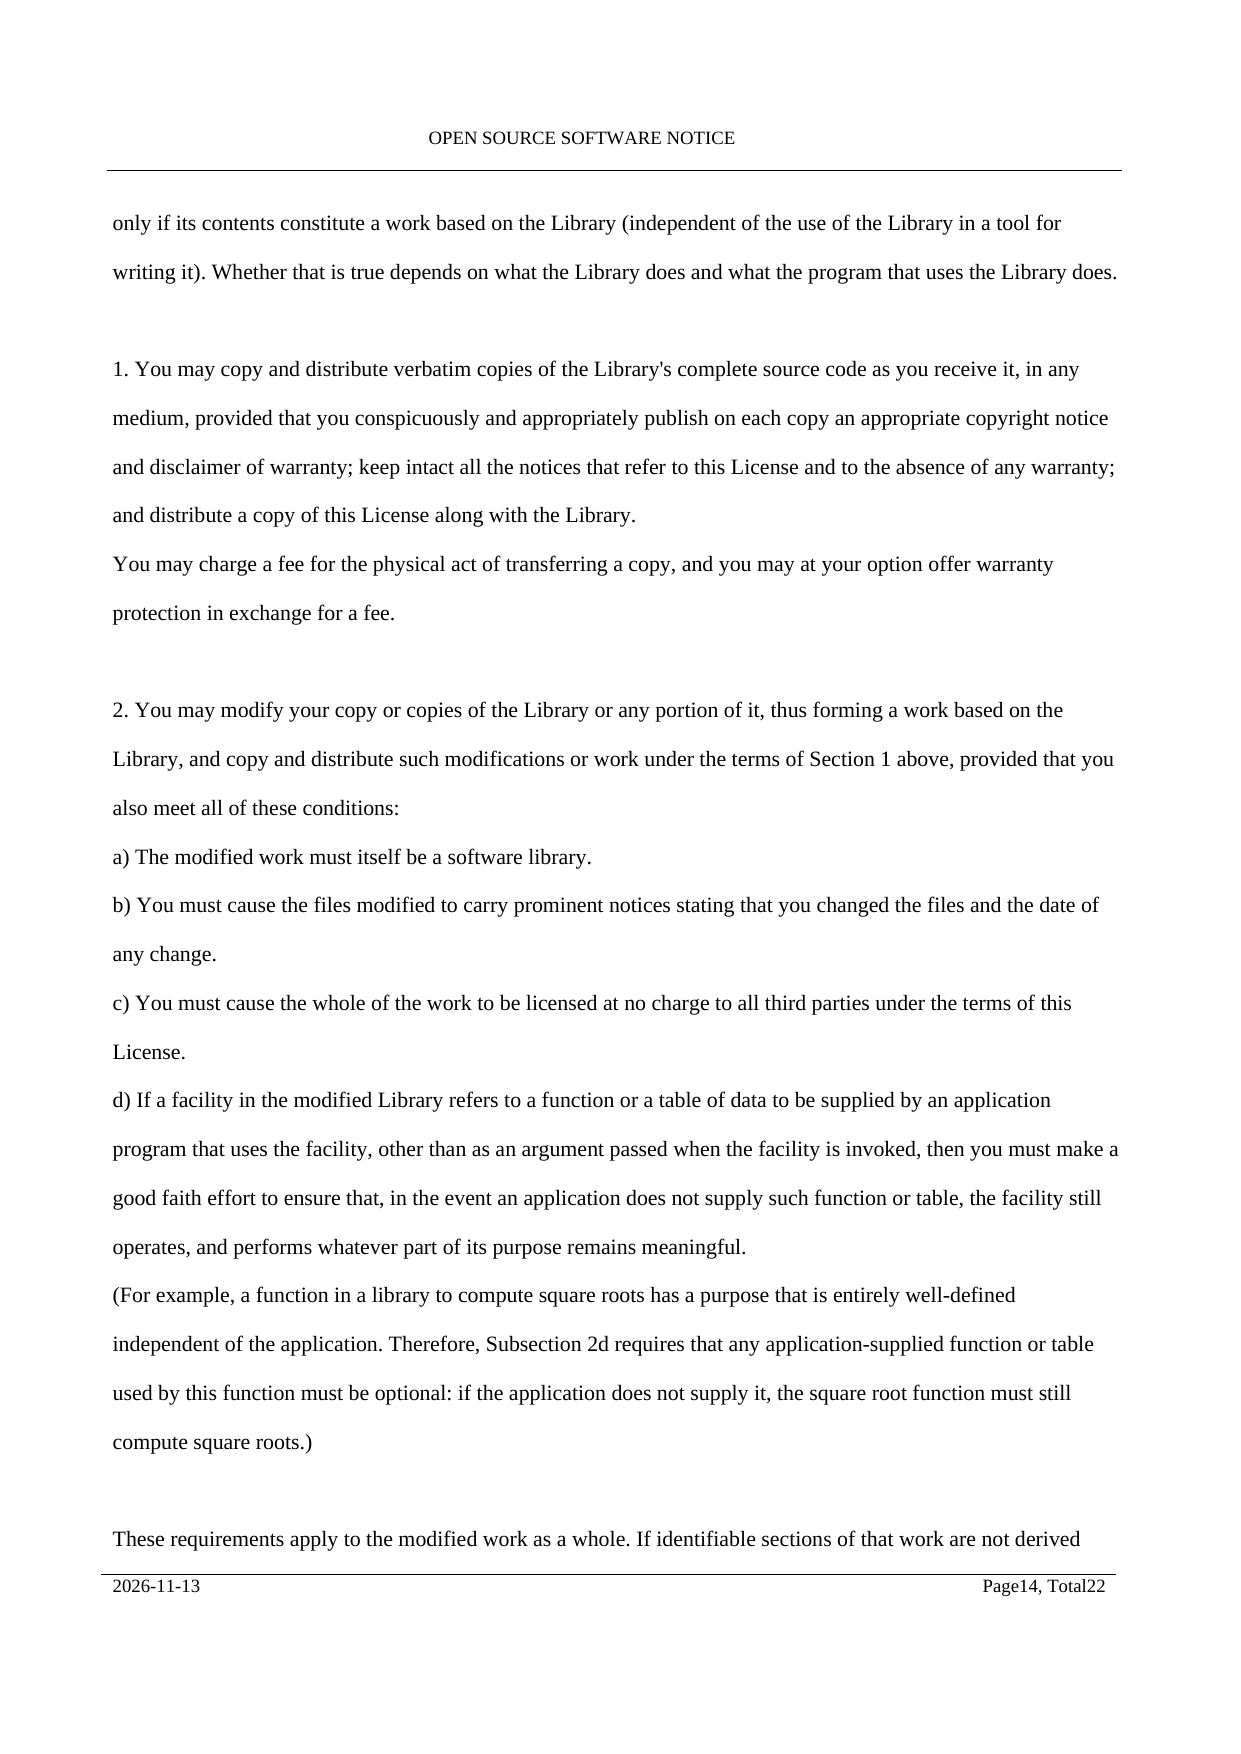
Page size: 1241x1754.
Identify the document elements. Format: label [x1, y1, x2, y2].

text [112, 206, 1128, 1555]
